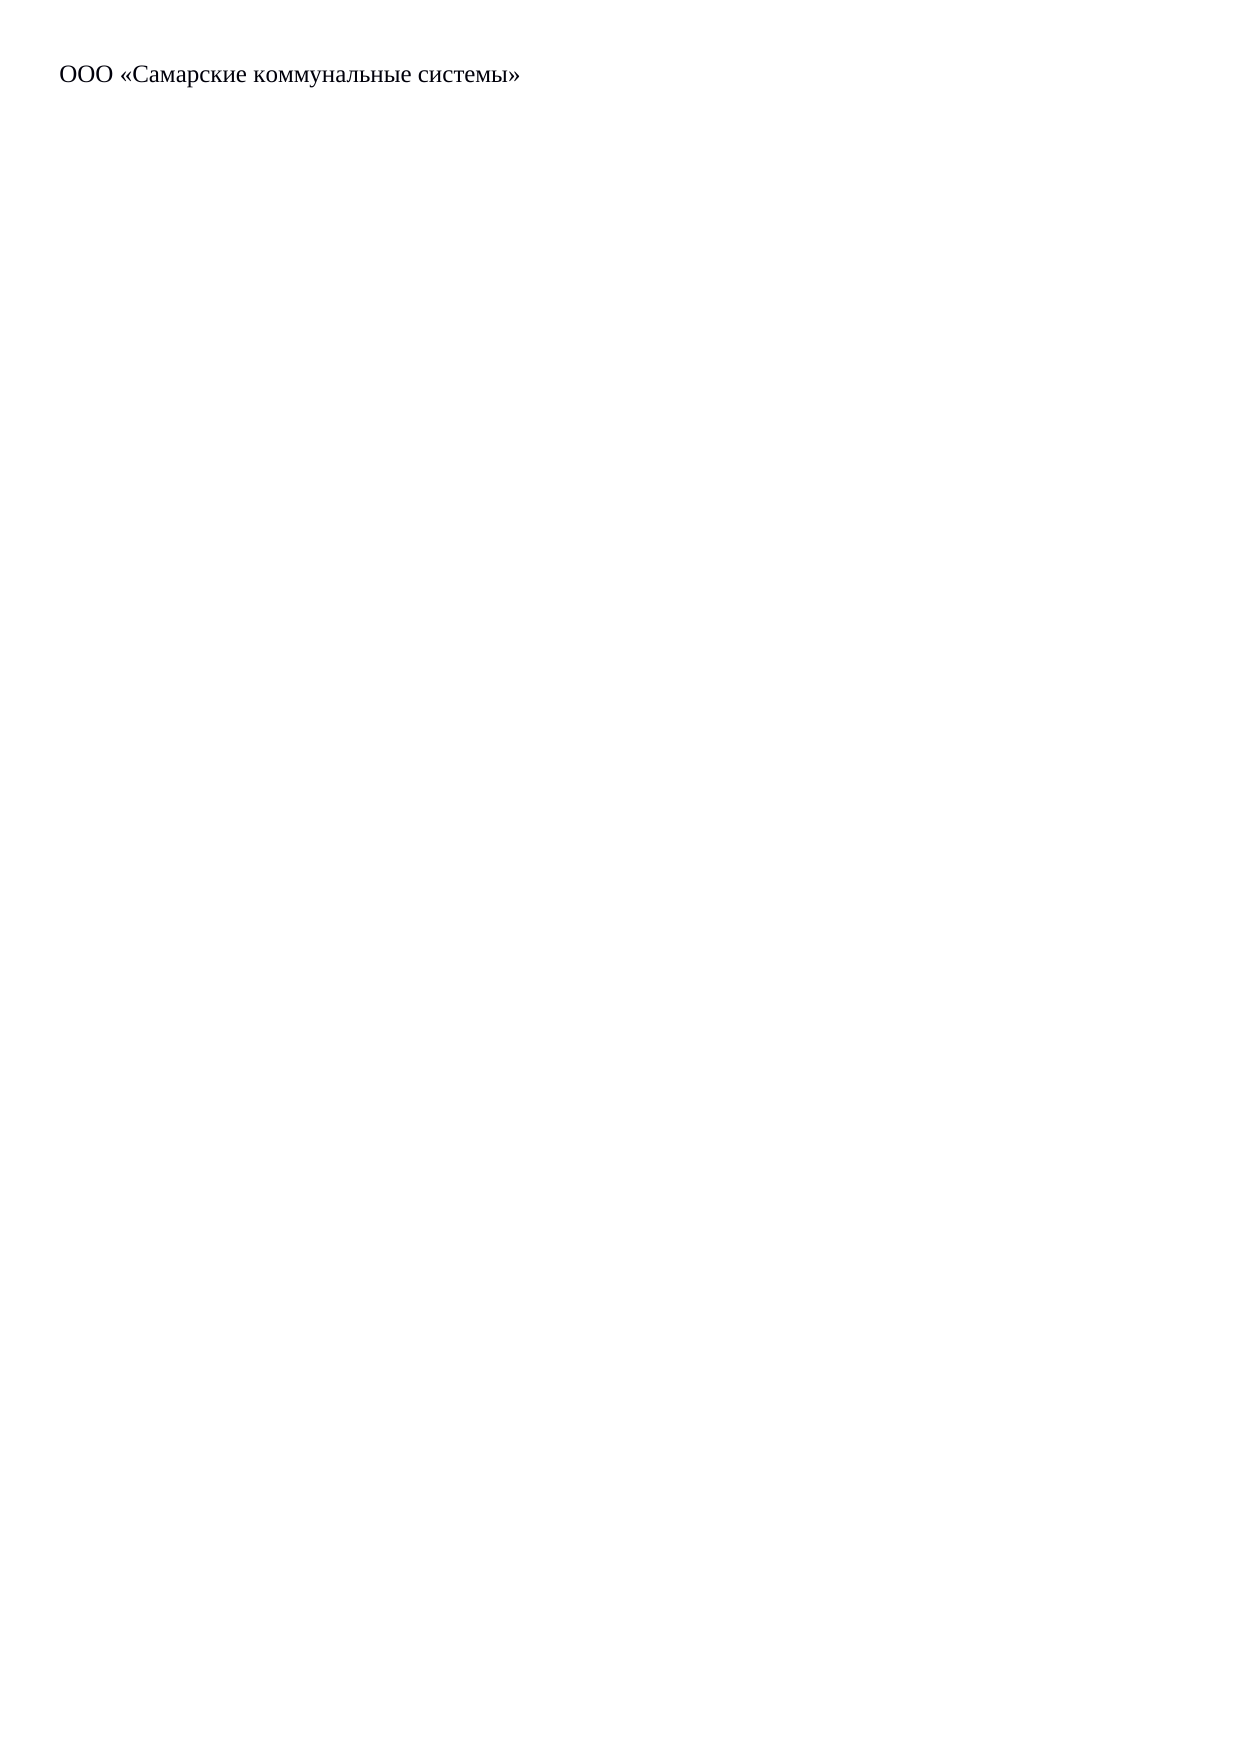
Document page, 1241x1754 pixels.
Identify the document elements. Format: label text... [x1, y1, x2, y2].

text ООО «Самарские коммунальные системы» [59, 59, 1181, 88]
